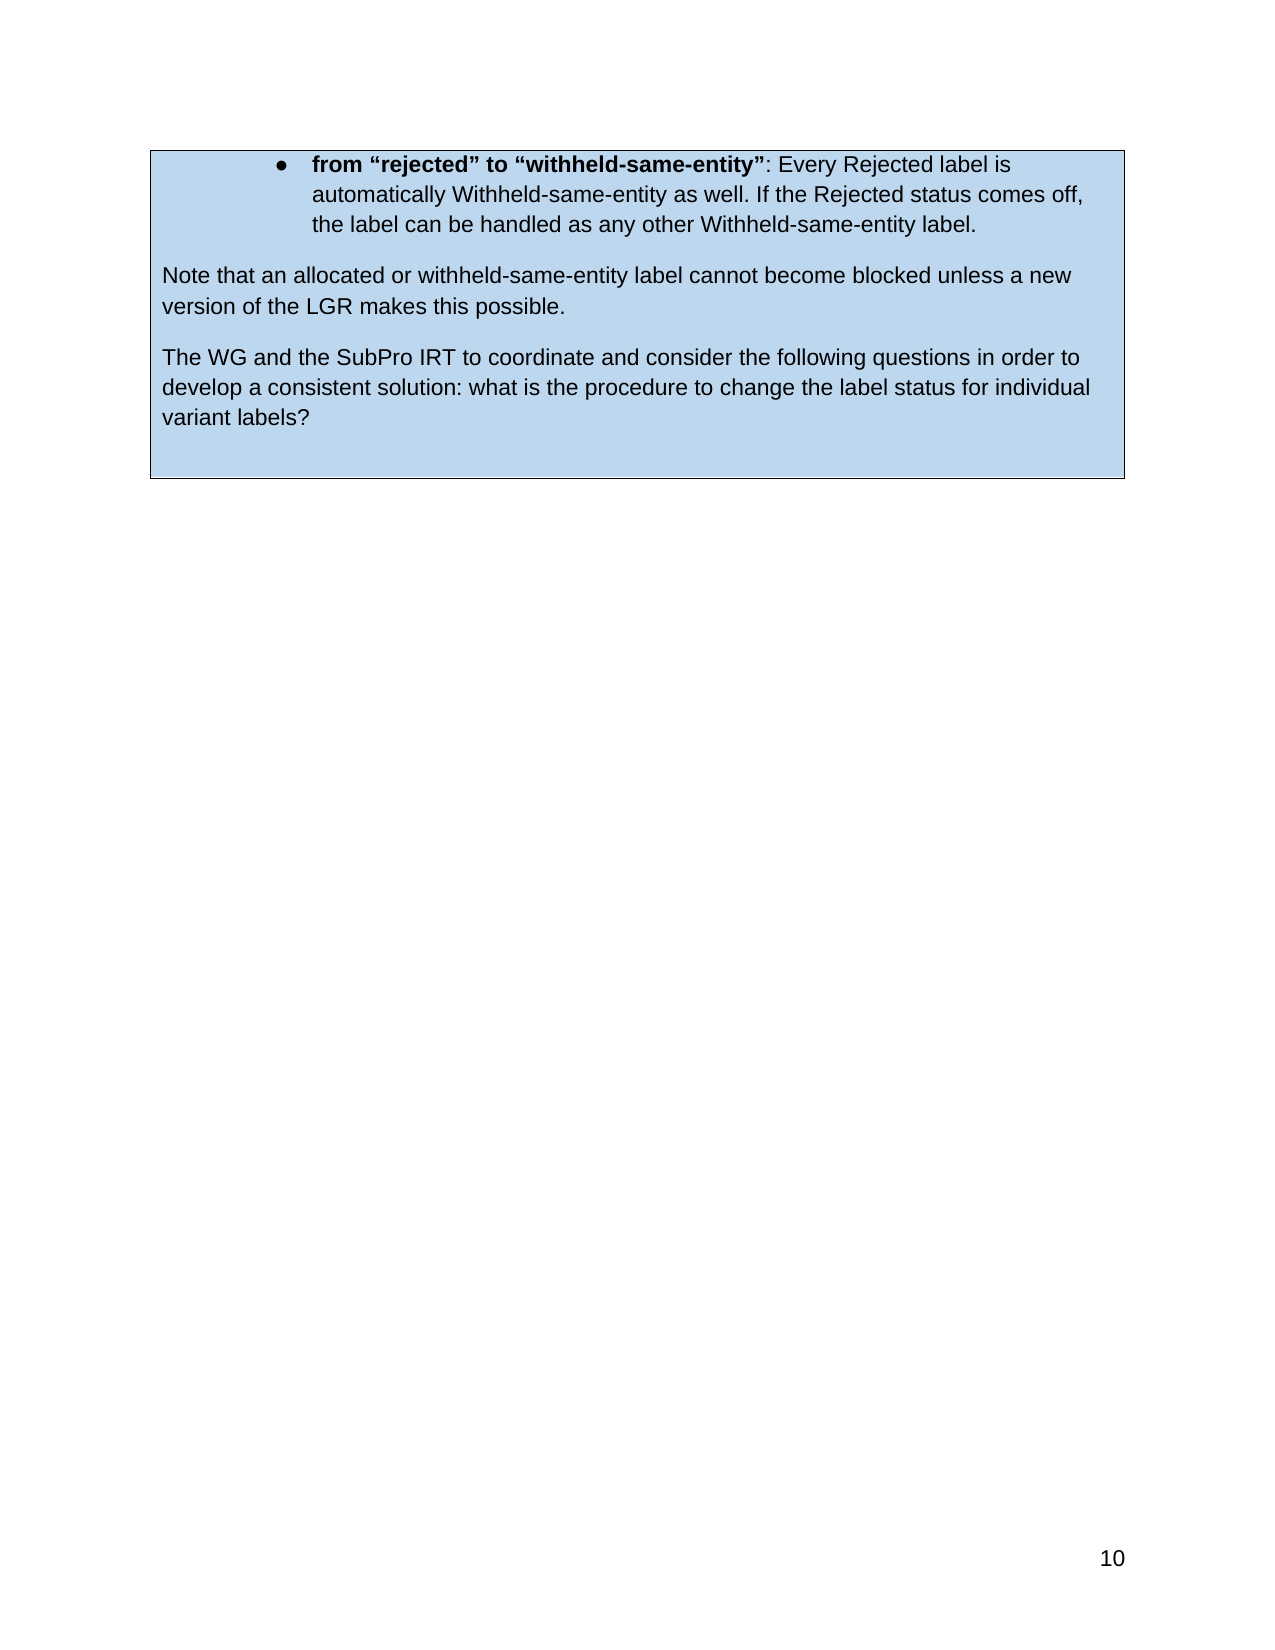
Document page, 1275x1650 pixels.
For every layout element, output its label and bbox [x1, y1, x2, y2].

table_header [151, 151, 1124, 477]
